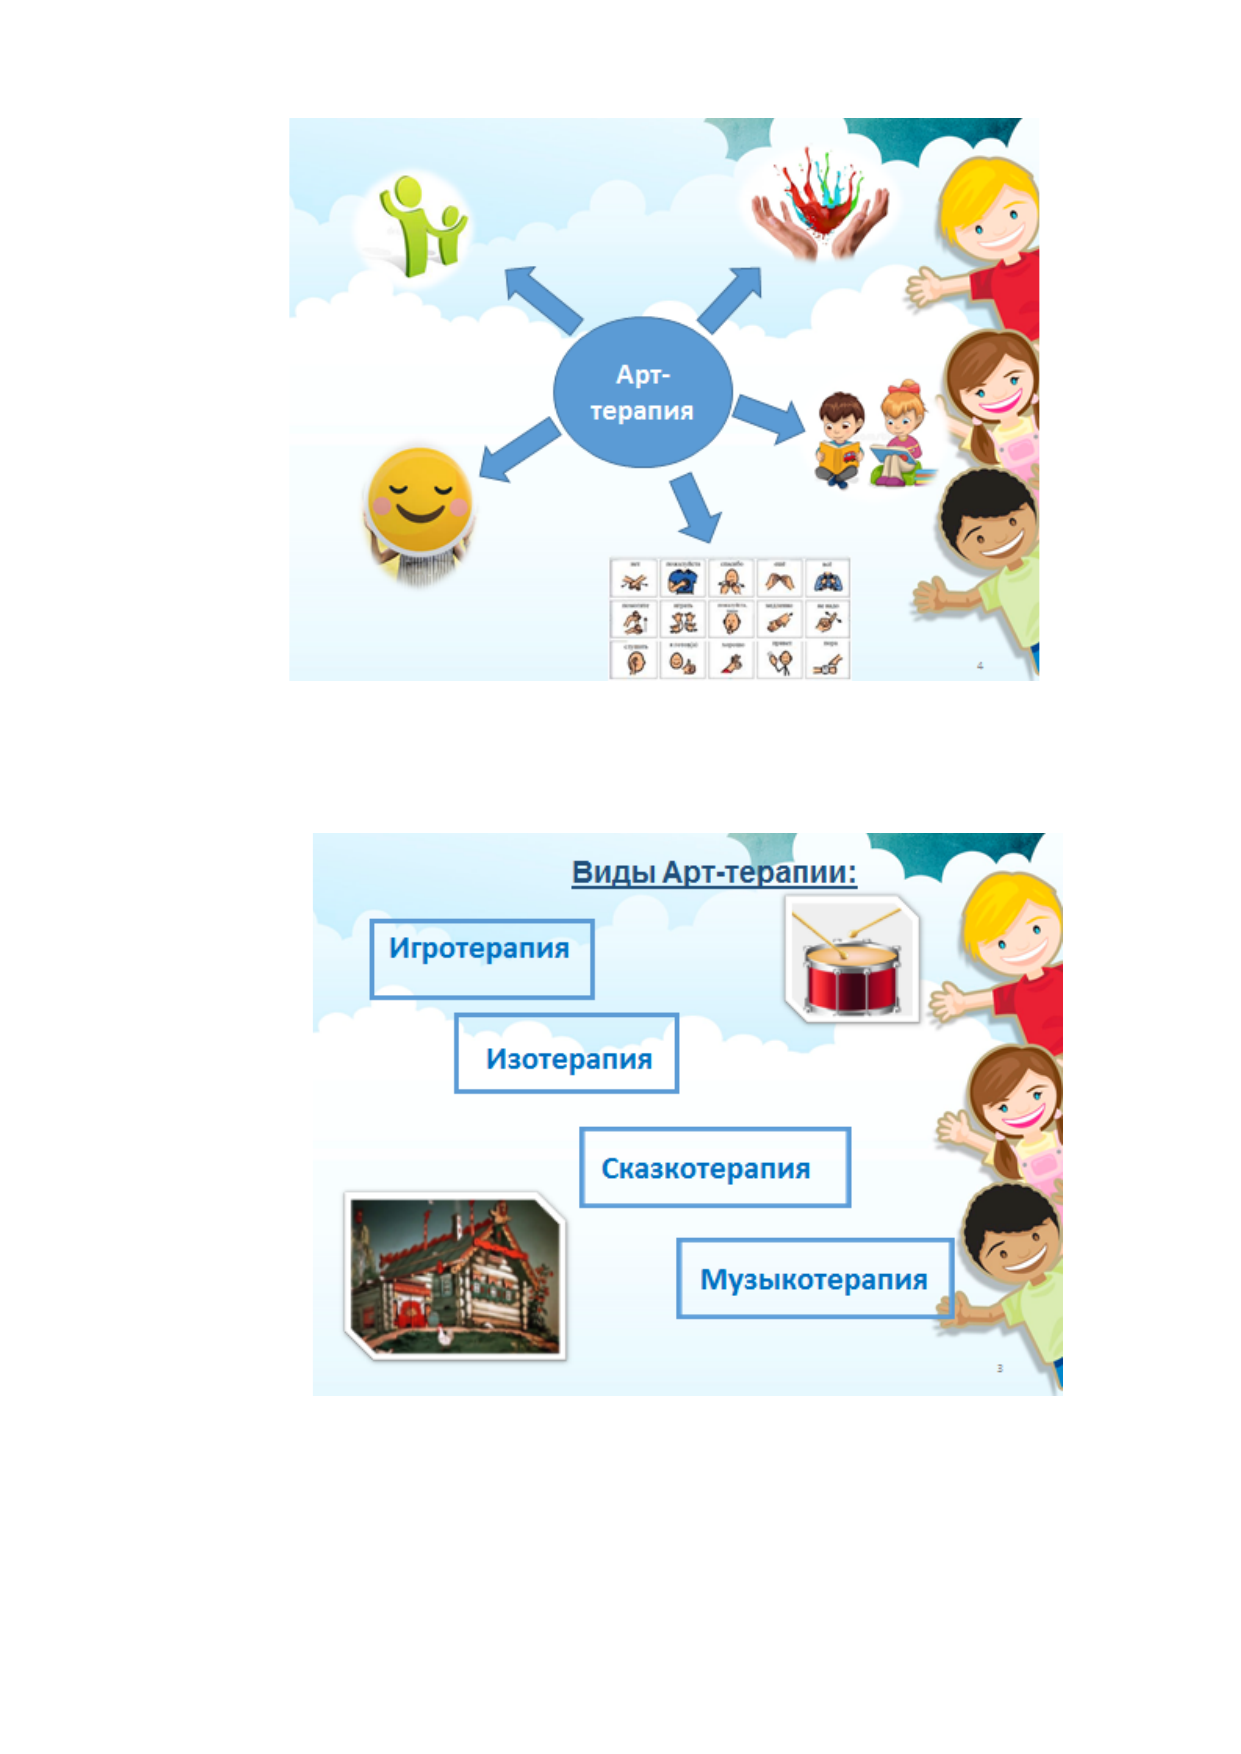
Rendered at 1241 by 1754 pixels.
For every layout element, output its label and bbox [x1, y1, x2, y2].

picture [289, 118, 1040, 681]
picture [312, 833, 1063, 1396]
picture [1023, 847, 1029, 854]
picture [1000, 132, 1006, 139]
